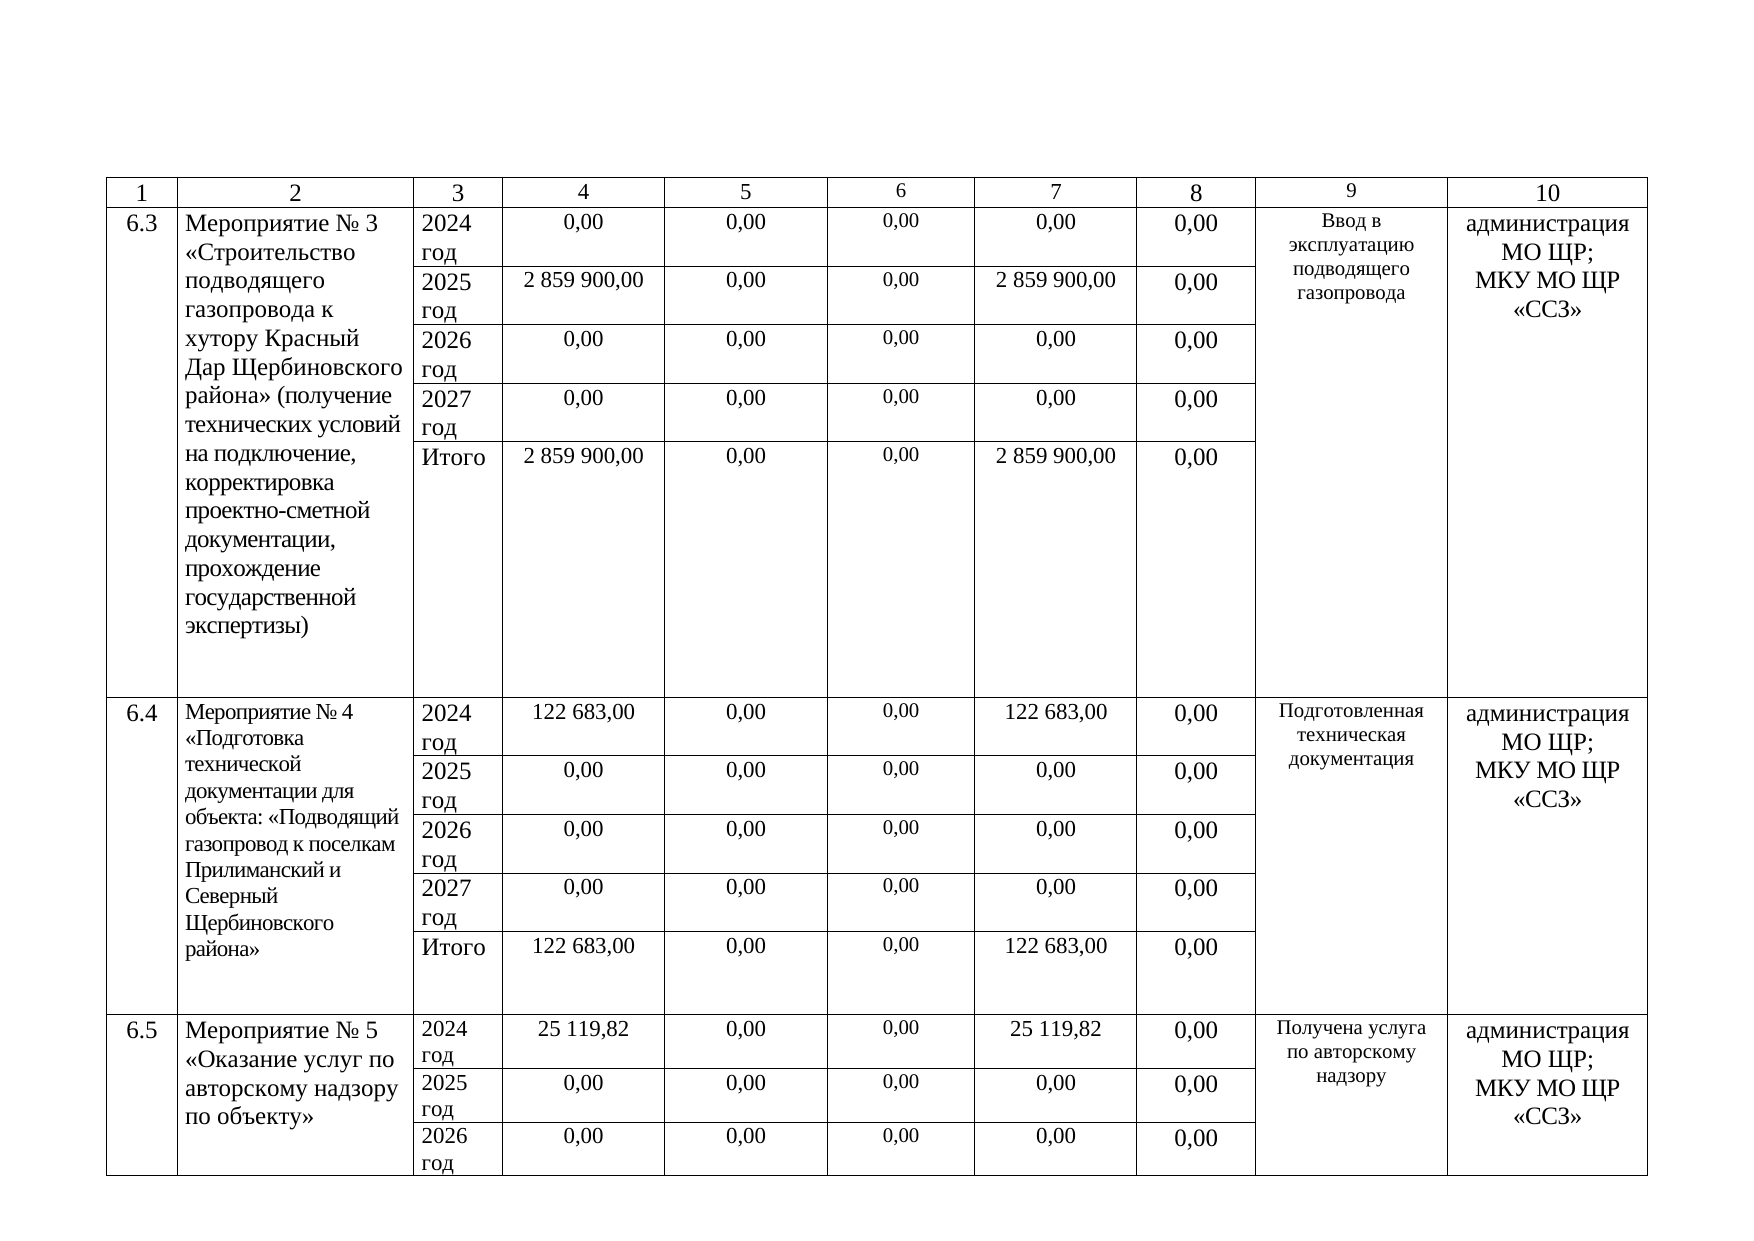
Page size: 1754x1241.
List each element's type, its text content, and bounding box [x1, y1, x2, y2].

table_cell 2027 год [414, 384, 502, 441]
table_cell 0,00 [665, 442, 827, 697]
table_cell 6 [828, 178, 974, 207]
table_cell 0,00 [975, 208, 1136, 266]
table_cell 25 119,82 [503, 1015, 664, 1068]
table_cell 0,00 [1137, 932, 1255, 1014]
table_cell 0,00 [828, 815, 974, 872]
table_cell 0,00 [503, 815, 664, 872]
table_cell 1 [107, 178, 177, 207]
table_cell 0,00 [828, 384, 974, 441]
table_cell 3 [414, 178, 502, 207]
table_cell 0,00 [665, 1123, 827, 1175]
table_cell 2025 год [414, 267, 502, 324]
table_cell Мероприятие № 4 «Подготовка технической документации для объекта: «Подводящий газопровод к поселкам Прилиманский и Северный Щербиновского района» [178, 698, 413, 1014]
table_cell 0,00 [828, 442, 974, 697]
table_cell 0,00 [665, 1069, 827, 1122]
table_cell 0,00 [1137, 756, 1255, 814]
table_cell 0,00 [665, 874, 827, 931]
table_cell 0,00 [828, 208, 974, 266]
table_cell 0,00 [828, 1069, 974, 1122]
table_cell 0,00 [1137, 442, 1255, 697]
table_cell 2 859 900,00 [975, 267, 1136, 324]
table_cell 2024 год [414, 1015, 502, 1068]
table_cell 0,00 [503, 874, 664, 931]
table_cell 0,00 [828, 1123, 974, 1175]
table_cell 0,00 [1137, 384, 1255, 441]
table_cell 0,00 [1137, 874, 1255, 931]
table_cell 4 [503, 178, 664, 207]
table_cell администрация МО ЩР; МКУ МО ЩР «ССЗ» [1448, 1015, 1647, 1175]
table_cell 0,00 [665, 267, 827, 324]
table_cell 0,00 [1137, 698, 1255, 755]
table_cell 6.4 [107, 698, 177, 1014]
table_cell 0,00 [665, 698, 827, 755]
table_cell 2 859 900,00 [503, 267, 664, 324]
table_cell Ввод в эксплуатацию подводящего газопровода [1256, 208, 1447, 697]
table_cell 0,00 [828, 874, 974, 931]
table_cell Получена услуга по авторскому надзору [1256, 1015, 1447, 1175]
table_cell 2025 год [414, 1069, 502, 1122]
table_cell 122 683,00 [975, 698, 1136, 755]
table_cell Мероприятие № 3 «Строительство подводящего газопровода к хутору Красный Дар Щербиновского района» (получение технических условий на подключение, корректировка проектно-сметной документации, прохождение государственной экспертизы) [178, 208, 413, 697]
table_cell 0,00 [1137, 1123, 1255, 1175]
table_cell 0,00 [665, 932, 827, 1014]
table_cell администрация МО ЩР; МКУ МО ЩР «ССЗ» [1448, 698, 1647, 1014]
table_cell 0,00 [665, 384, 827, 441]
table_cell 0,00 [1137, 208, 1255, 266]
table_cell 25 119,82 [975, 1015, 1136, 1068]
table_cell 0,00 [665, 756, 827, 814]
table_cell 0,00 [503, 208, 664, 266]
table_cell 7 [975, 178, 1136, 207]
table_cell 0,00 [975, 325, 1136, 383]
table_cell Итого [414, 932, 502, 1014]
table_cell 9 [1256, 178, 1447, 207]
table_cell 2 [178, 178, 413, 207]
table_cell Подготовленная техническая документация [1256, 698, 1447, 1014]
table_cell 122 683,00 [503, 698, 664, 755]
table_cell 2026 год [414, 325, 502, 383]
table_cell 6.5 [107, 1015, 177, 1175]
table_cell 6.3 [107, 208, 177, 697]
table_cell 0,00 [975, 1123, 1136, 1175]
table_cell 0,00 [665, 1015, 827, 1068]
table_cell 0,00 [1137, 325, 1255, 383]
table_cell 0,00 [503, 756, 664, 814]
table_cell 0,00 [828, 325, 974, 383]
table_cell 0,00 [828, 1015, 974, 1068]
table_cell администрация МО ЩР; МКУ МО ЩР «ССЗ» [1448, 208, 1647, 697]
table_cell 2024 год [414, 698, 502, 755]
table_cell 0,00 [975, 384, 1136, 441]
table_cell 122 683,00 [975, 932, 1136, 1014]
table_cell 0,00 [828, 267, 974, 324]
table_cell 2 859 900,00 [975, 442, 1136, 697]
table_cell 2026 год [414, 1123, 502, 1175]
table_cell 0,00 [665, 325, 827, 383]
table_cell Мероприятие № 5 «Оказание услуг по авторскому надзору по объекту» [178, 1015, 413, 1175]
table_cell 2026 год [414, 815, 502, 872]
table_cell 2 859 900,00 [503, 442, 664, 697]
table_cell 0,00 [665, 815, 827, 872]
table_cell 0,00 [975, 1069, 1136, 1122]
table_cell 0,00 [665, 208, 827, 266]
table_cell 2027 год [414, 874, 502, 931]
table_cell 0,00 [975, 756, 1136, 814]
table_cell 0,00 [975, 874, 1136, 931]
table_cell 0,00 [503, 1123, 664, 1175]
table_cell 5 [665, 178, 827, 207]
table_cell 0,00 [1137, 815, 1255, 872]
table_cell 0,00 [975, 815, 1136, 872]
table_cell 0,00 [828, 698, 974, 755]
table_cell 0,00 [503, 325, 664, 383]
table_cell 0,00 [1137, 267, 1255, 324]
table_cell 2025 год [414, 756, 502, 814]
table_cell 0,00 [1137, 1015, 1255, 1068]
table_cell 0,00 [828, 756, 974, 814]
table_cell 8 [1137, 178, 1255, 207]
table_cell 2024 год [414, 208, 502, 266]
table_cell 0,00 [503, 1069, 664, 1122]
table_cell 10 [1448, 178, 1647, 207]
table_cell 122 683,00 [503, 932, 664, 1014]
table_cell 0,00 [1137, 1069, 1255, 1122]
table_cell Итого [414, 442, 502, 697]
table_cell 0,00 [828, 932, 974, 1014]
table_cell 0,00 [503, 384, 664, 441]
